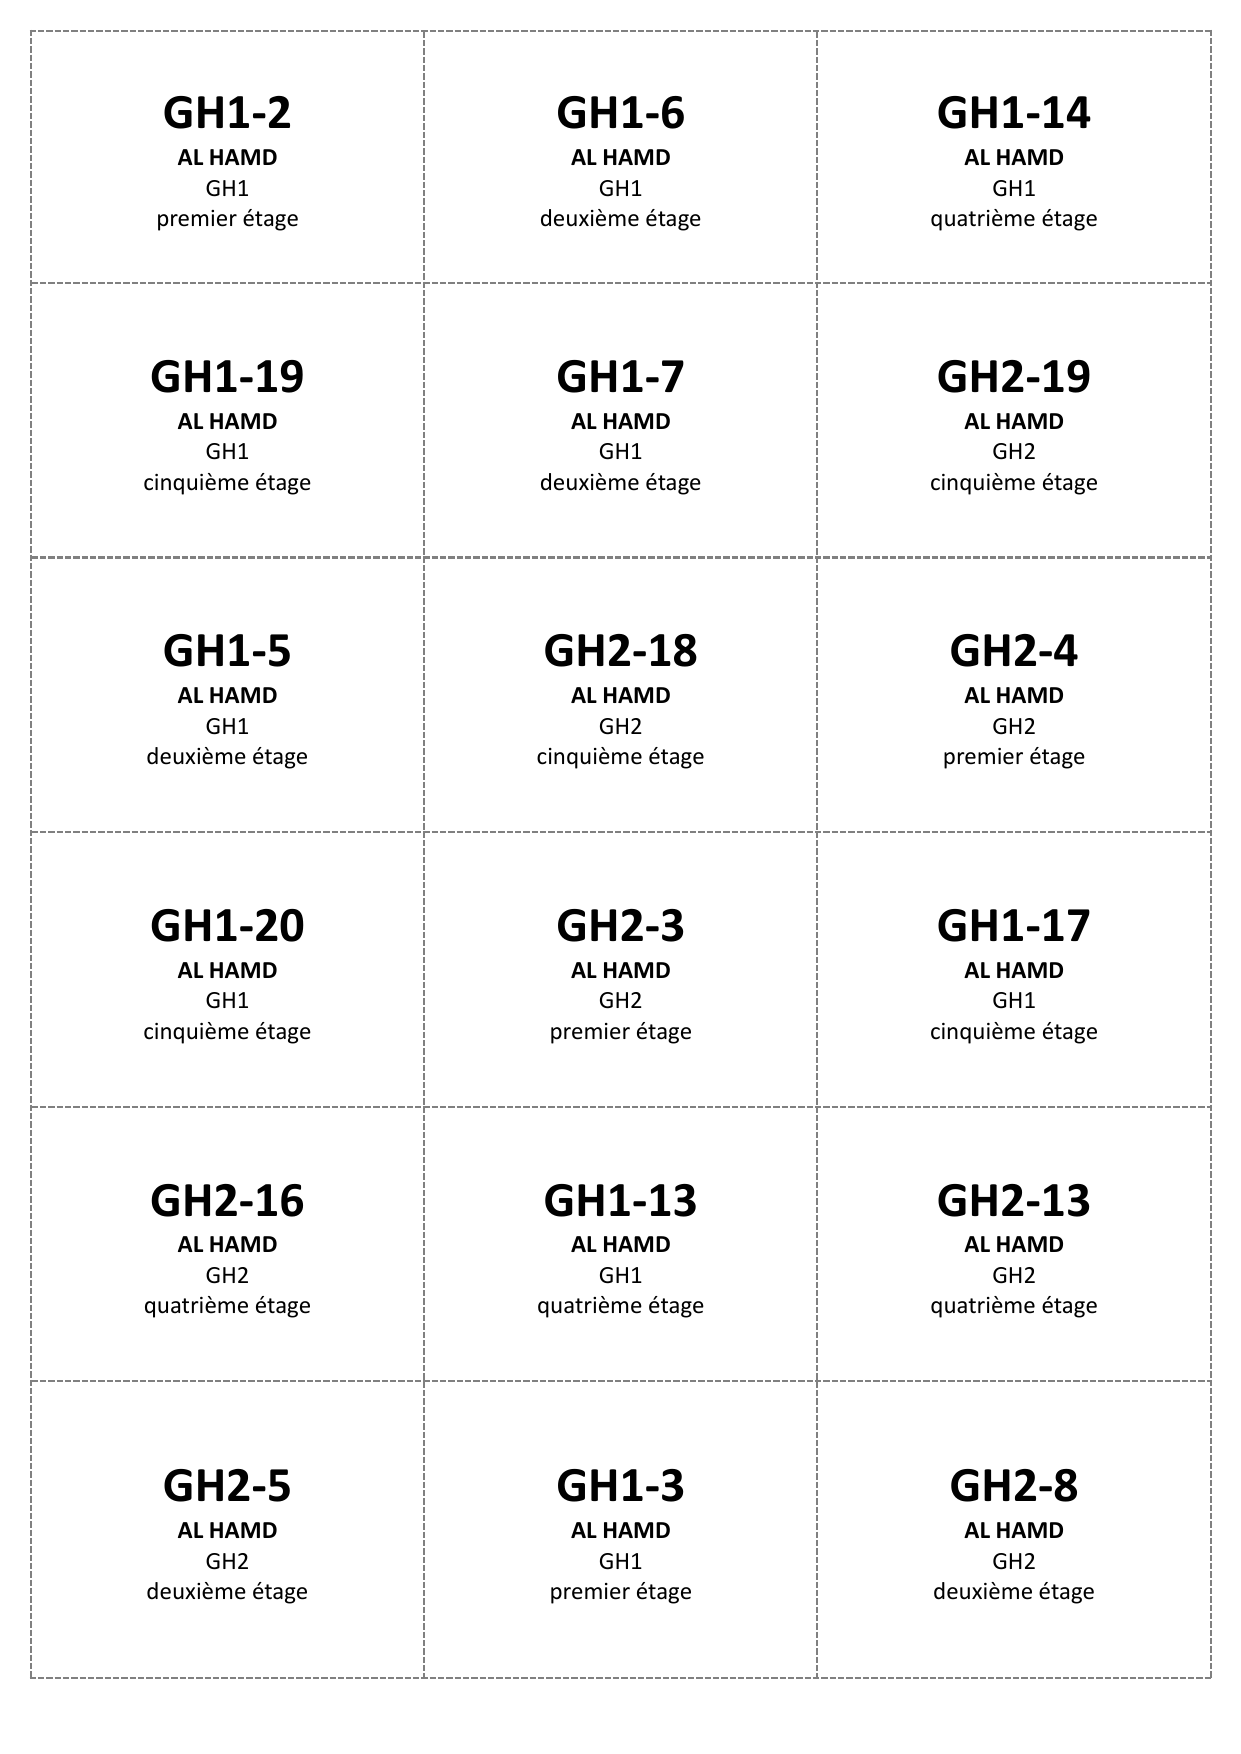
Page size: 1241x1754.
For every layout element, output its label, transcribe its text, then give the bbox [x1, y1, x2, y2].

table_cell GH2-19 AL HAMD GH2 cinquième étage [817, 282, 1211, 556]
table_header GH1-6 AL HAMD GH1 deuxième étage [424, 30, 817, 282]
table_cell GH1-13 AL HAMD GH1 quatrième étage [424, 1106, 817, 1380]
table_cell GH2-18 AL HAMD GH2 cinquième étage [424, 556, 817, 831]
table_header GH1-14 AL HAMD GH1 quatrième étage [817, 30, 1211, 282]
table_header GH1-2 AL HAMD GH1 premier étage [31, 30, 424, 282]
table_cell GH2-13 AL HAMD GH2 quatrième étage [817, 1106, 1211, 1380]
table_cell GH1-17 AL HAMD GH1 cinquième étage [817, 831, 1211, 1106]
table_cell GH2-3 AL HAMD GH2 premier étage [424, 831, 817, 1106]
table_cell GH1-19 AL HAMD GH1 cinquième étage [31, 282, 424, 556]
table_cell GH1-7 AL HAMD GH1 deuxième étage [424, 282, 817, 556]
table_cell GH2-5 AL HAMD GH2 deuxième étage [31, 1380, 424, 1677]
table_cell GH1-20 AL HAMD GH1 cinquième étage [31, 831, 424, 1106]
table_cell GH2-8 AL HAMD GH2 deuxième étage [817, 1380, 1211, 1677]
table_cell GH2-16 AL HAMD GH2 quatrième étage [31, 1106, 424, 1380]
table_cell GH1-5 AL HAMD GH1 deuxième étage [31, 556, 424, 831]
table_cell GH1-3 AL HAMD GH1 premier étage [424, 1380, 817, 1677]
table_cell GH2-4 AL HAMD GH2 premier étage [817, 556, 1211, 831]
